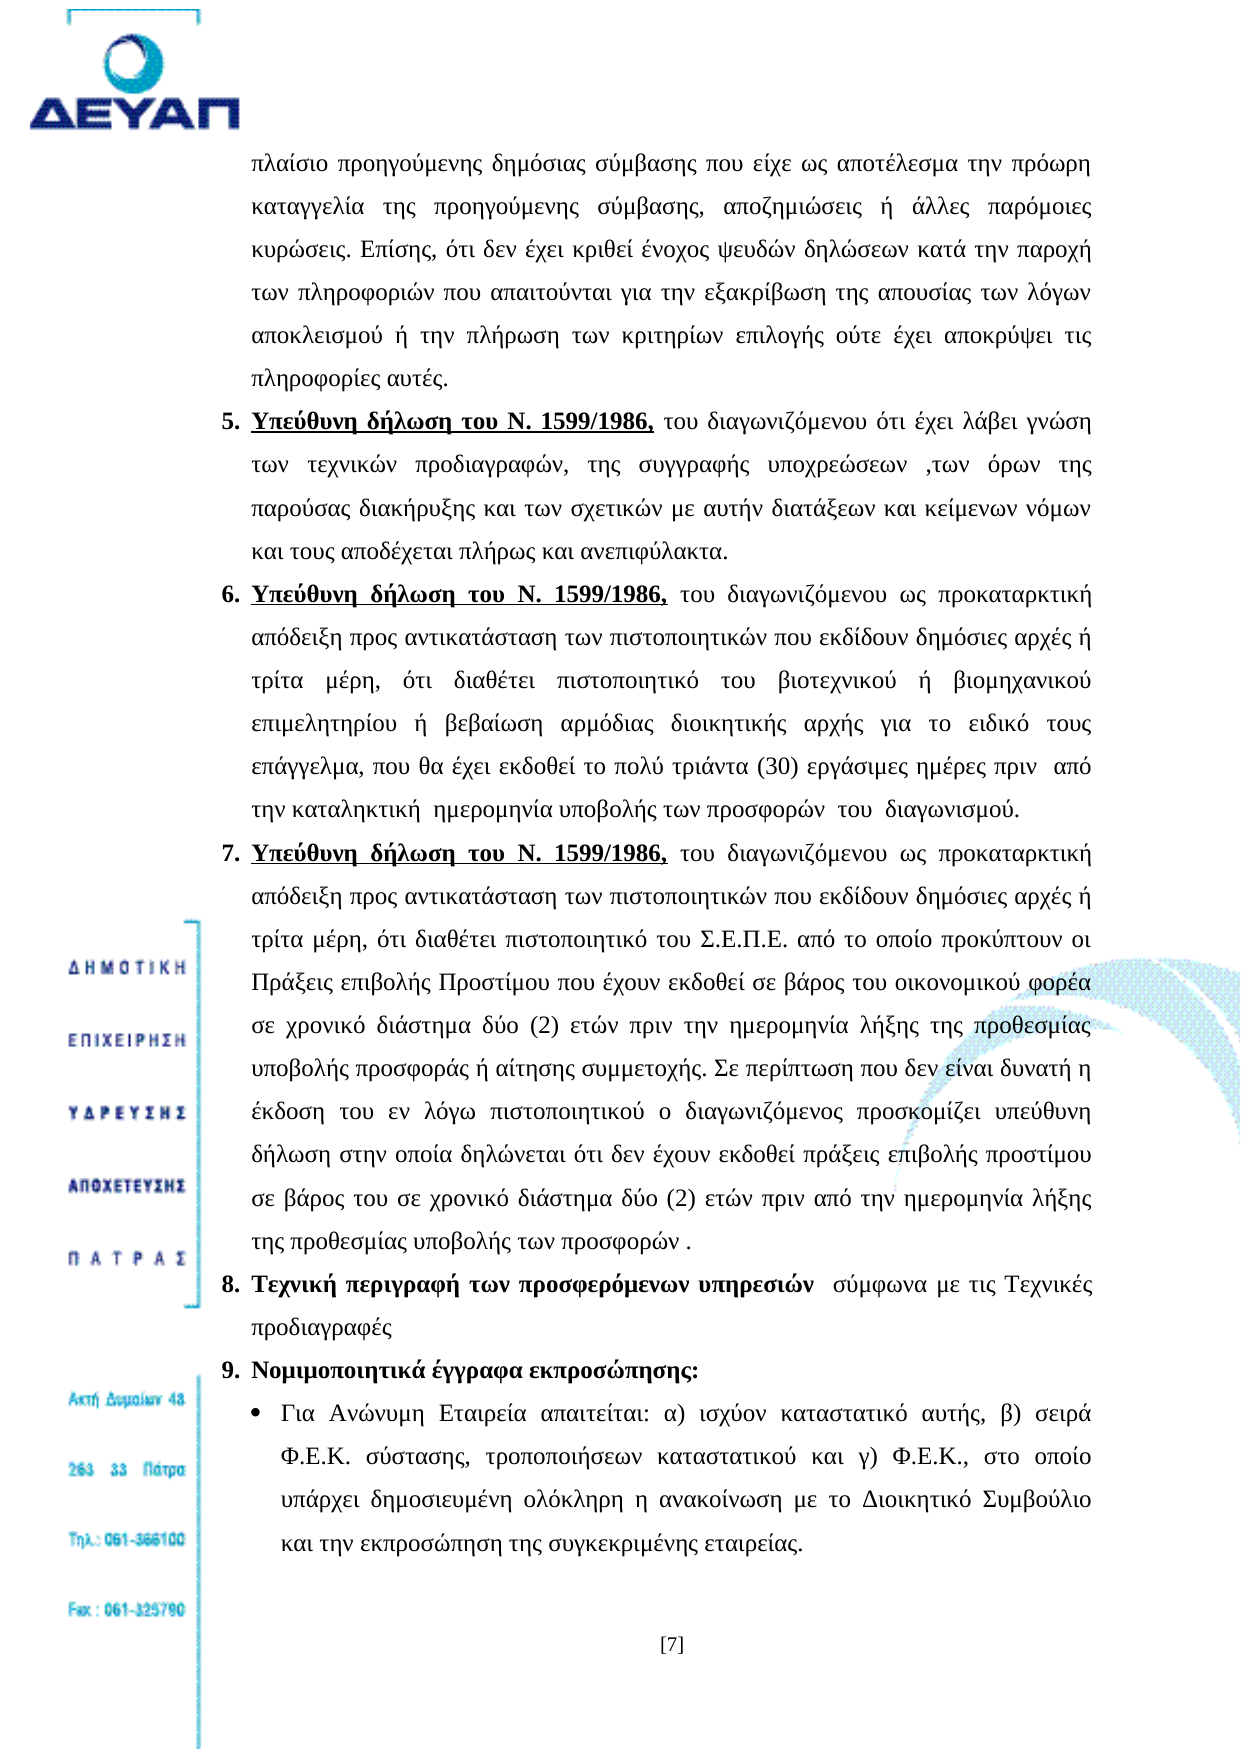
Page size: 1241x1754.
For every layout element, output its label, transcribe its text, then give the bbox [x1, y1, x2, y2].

list Τεχνική περιγραφή των προσφερόμενων υπηρεσιών σύμφωνα με τις Τεχνικές προδιαγραφές [221, 1269, 1093, 1341]
list Για Ανώνυμη Εταιρεία απαιτείται: α) ισχύον καταστατικό αυτής, β) σειρά Φ.Ε.Κ. σύστασης, τροποποιήσεων καταστατικού και γ) Φ.Ε.Κ., στο οποίο υπάρχει δημοσιευμένη ολόκληρη η ανακοίνωση με το Διοικητικό Συμβούλιο και την εκπροσώπηση της συγκεκριμένης εταιρείας. [251, 1398, 1093, 1556]
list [221, 148, 1093, 392]
list Υπεύθυνη δήλωση του Ν. 1599/1986, του διαγωνιζόμενου ότι έχει λάβει γνώση των τεχνικών προδιαγραφών, της συγγραφής υποχρεώσεων ,των όρων της παρούσας διακήρυξης και των σχετικών με αυτήν διατάξεων και κείμενων νόμων και τους αποδέχεται πλήρως και ανεπιφύλακτα. [221, 406, 1093, 564]
list Νομιμοποιητικά έγγραφα εκπροσώπησης: [221, 1355, 1093, 1384]
list Υπεύθυνη δήλωση του Ν. 1599/1986, του διαγωνιζόμενου ως προκαταρκτική απόδειξη προς αντικατάσταση των πιστοποιητικών που εκδίδουν δημόσιες αρχές ή τρίτα μέρη, ότι διαθέτει πιστοποιητικό του Σ.Ε.Π.Ε. από το οποίο προκύπτουν οι Πράξεις επιβολής Προστίμου που έχουν εκδοθεί σε βάρος του οικονομικού φορέα σε χρονικό διάστημα δύο (2) ετών πριν την ημερομηνία λήξης της προθεσμίας υποβολής προσφοράς ή αίτησης συμμετοχής. Σε περίπτωση που δεν είναι δυνατή η έκδοση του εν λόγω πιστοποιητικού ο διαγωνιζόμενος προσκομίζει υπεύθυνη δήλωση στην οποία δηλώνεται ότι δεν έχουν εκδοθεί πράξεις επιβολής προστίμου σε βάρος του σε χρονικό διάστημα δύο (2) ετών πριν από την ημερομηνία λήξης της προθεσμίας υποβολής των προσφορών . [221, 838, 1093, 1254]
list Υπεύθυνη δήλωση του Ν. 1599/1986, του διαγωνιζόμενου ως προκαταρκτική απόδειξη προς αντικατάσταση των πιστοποιητικών που εκδίδουν δημόσιες αρχές ή τρίτα μέρη, ότι διαθέτει πιστοποιητικό του βιοτεχνικού ή βιομηχανικού επιμελητηρίου ή βεβαίωση αρμόδιας διοικητικής αρχής για το ειδικό τους επάγγελμα, που θα έχει εκδοθεί το πολύ τριάντα (30) εργάσιμες ημέρες πριν από την καταληκτική ημερομηνία υποβολής των προσφορών του διαγωνισμού. [221, 579, 1093, 823]
picture [29, 9, 1241, 1749]
